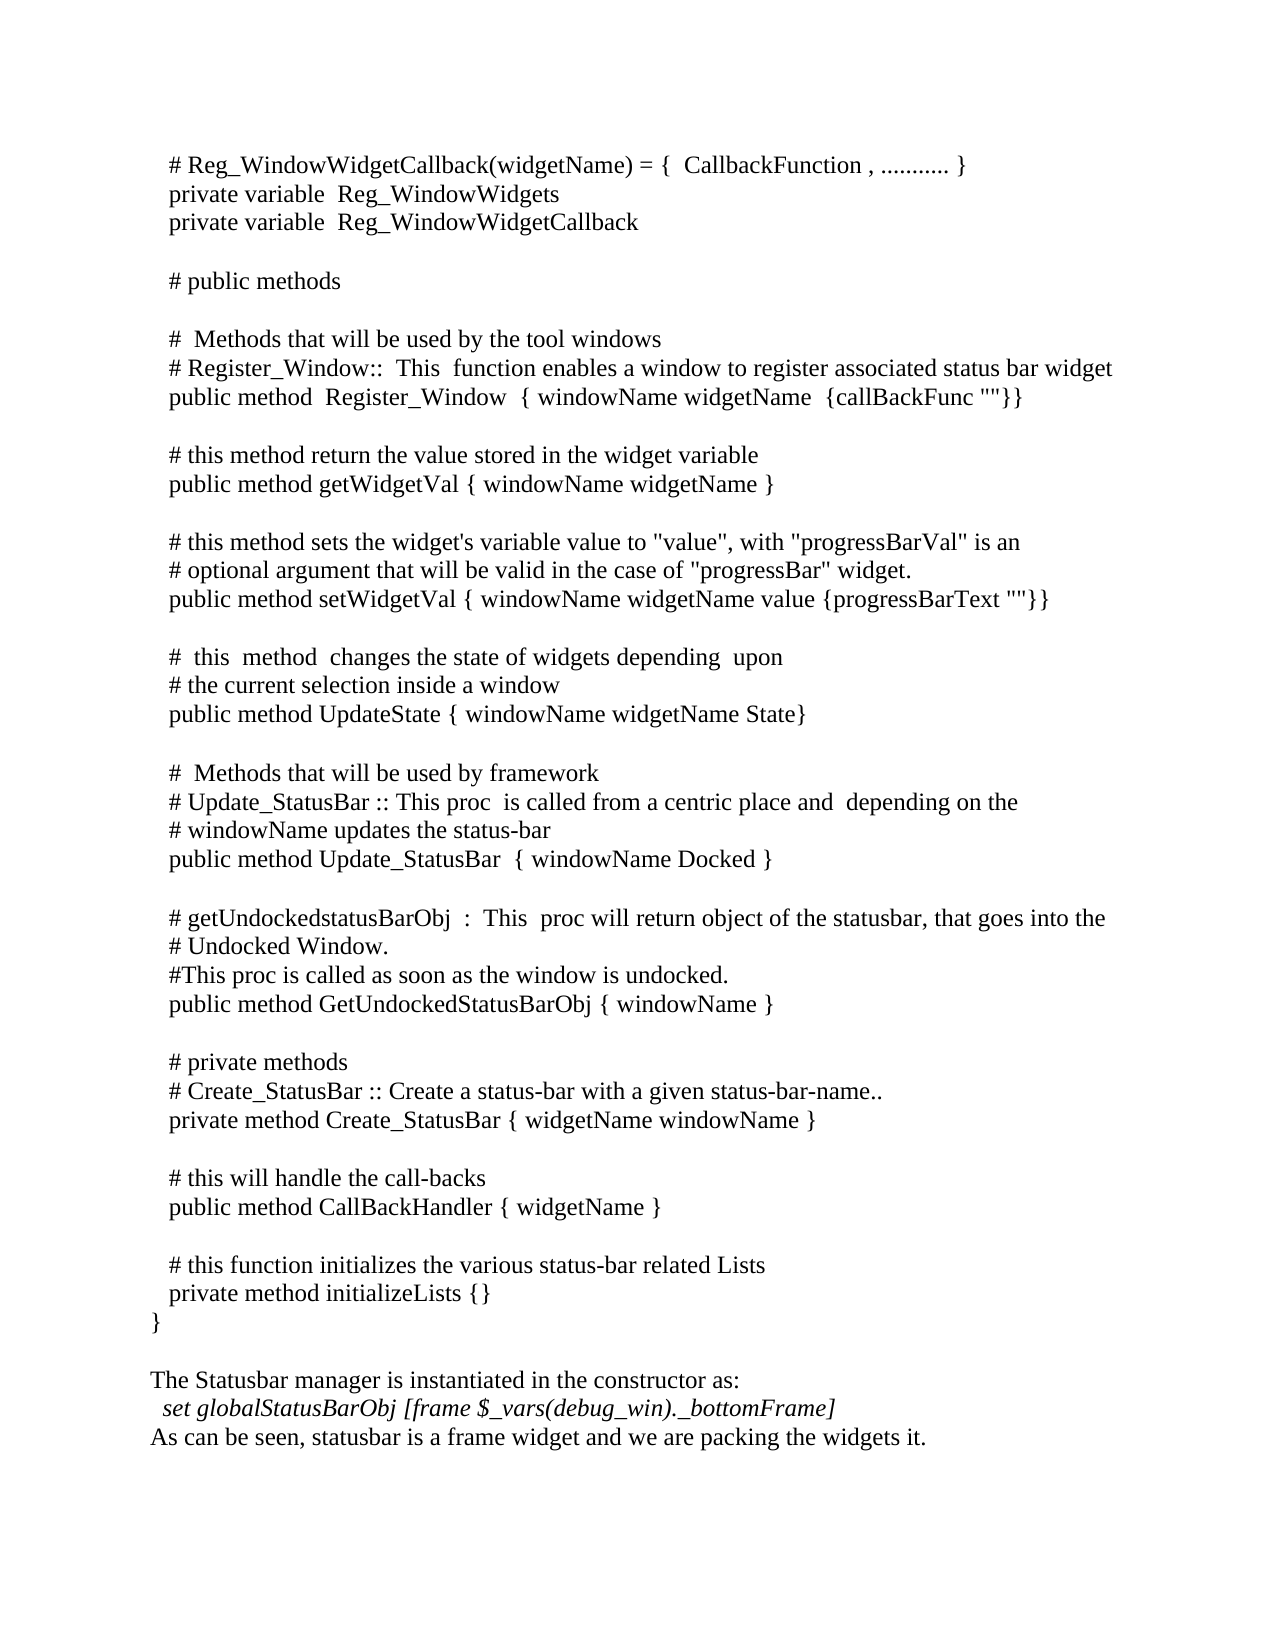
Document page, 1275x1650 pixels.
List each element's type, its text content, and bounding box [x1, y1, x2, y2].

text public method Update_StatusBar { windowName Docked } [150, 844, 1125, 873]
text private variable Reg_WindowWidgets [150, 179, 1125, 207]
text As can be seen, statusbar is a frame widget and we are packing the widgets it. [150, 1422, 1125, 1451]
text # this method return the value stored in the widget variable [150, 441, 1125, 469]
text public method UpdateState { windowName widgetName State} [150, 699, 1125, 728]
text # this will handle the call-backs [150, 1163, 1125, 1192]
text public method CallBackHandler { widgetName } [150, 1192, 1125, 1221]
text # windowName updates the status-bar [150, 815, 1125, 844]
text # public methods [150, 266, 1125, 295]
text private method Create_StatusBar { widgetName windowName } [150, 1105, 1125, 1134]
text # Create_StatusBar :: Create a status-bar with a given status-bar-name.. [150, 1076, 1125, 1105]
text private method initializeLists {} [150, 1278, 1125, 1307]
text public method Register_Window { windowName widgetName {callBackFunc ""}} [150, 382, 1125, 411]
text public method GetUndockedStatusBarObj { windowName } [150, 989, 1125, 1018]
text # private methods [150, 1047, 1125, 1076]
text # this method sets the widget's variable value to "value", with "progressBarVal" is an [150, 527, 1125, 556]
text public method getWidgetVal { windowName widgetName } [150, 469, 1125, 498]
text # Methods that will be used by framework [150, 758, 1125, 787]
text The Statusbar manager is instantiated in the constructor as: [150, 1365, 1125, 1393]
text # Update_StatusBar :: This proc is called from a centric place and depending on the [150, 787, 1125, 815]
text # this method changes the state of widgets depending upon [150, 642, 1125, 671]
text public method setWidgetVal { windowName widgetName value {progressBarText ""}} [150, 584, 1125, 613]
text private variable Reg_WindowWidgetCallback [150, 207, 1125, 236]
text # Undocked Window. [150, 931, 1125, 960]
text # Register_Window:: This function enables a window to register associated status bar widget [150, 353, 1125, 382]
text # this function initializes the various status-bar related Lists [150, 1250, 1125, 1278]
text # the current selection inside a window [150, 671, 1125, 699]
text # Methods that will be used by the tool windows [150, 324, 1125, 353]
text set globalStatusBarObj [frame $_vars(debug_win)._bottomFrame] [150, 1393, 1125, 1422]
text } [150, 1307, 1125, 1336]
text # optional argument that will be valid in the case of "progressBar" widget. [150, 556, 1125, 584]
text # getUndockedstatusBarObj : This proc will return object of the statusbar, that goes into the [150, 903, 1125, 931]
text #This proc is called as soon as the window is undocked. [150, 960, 1125, 989]
text # Reg_WindowWidgetCallback(widgetName) = { CallbackFunction , ........... } [150, 150, 1125, 179]
